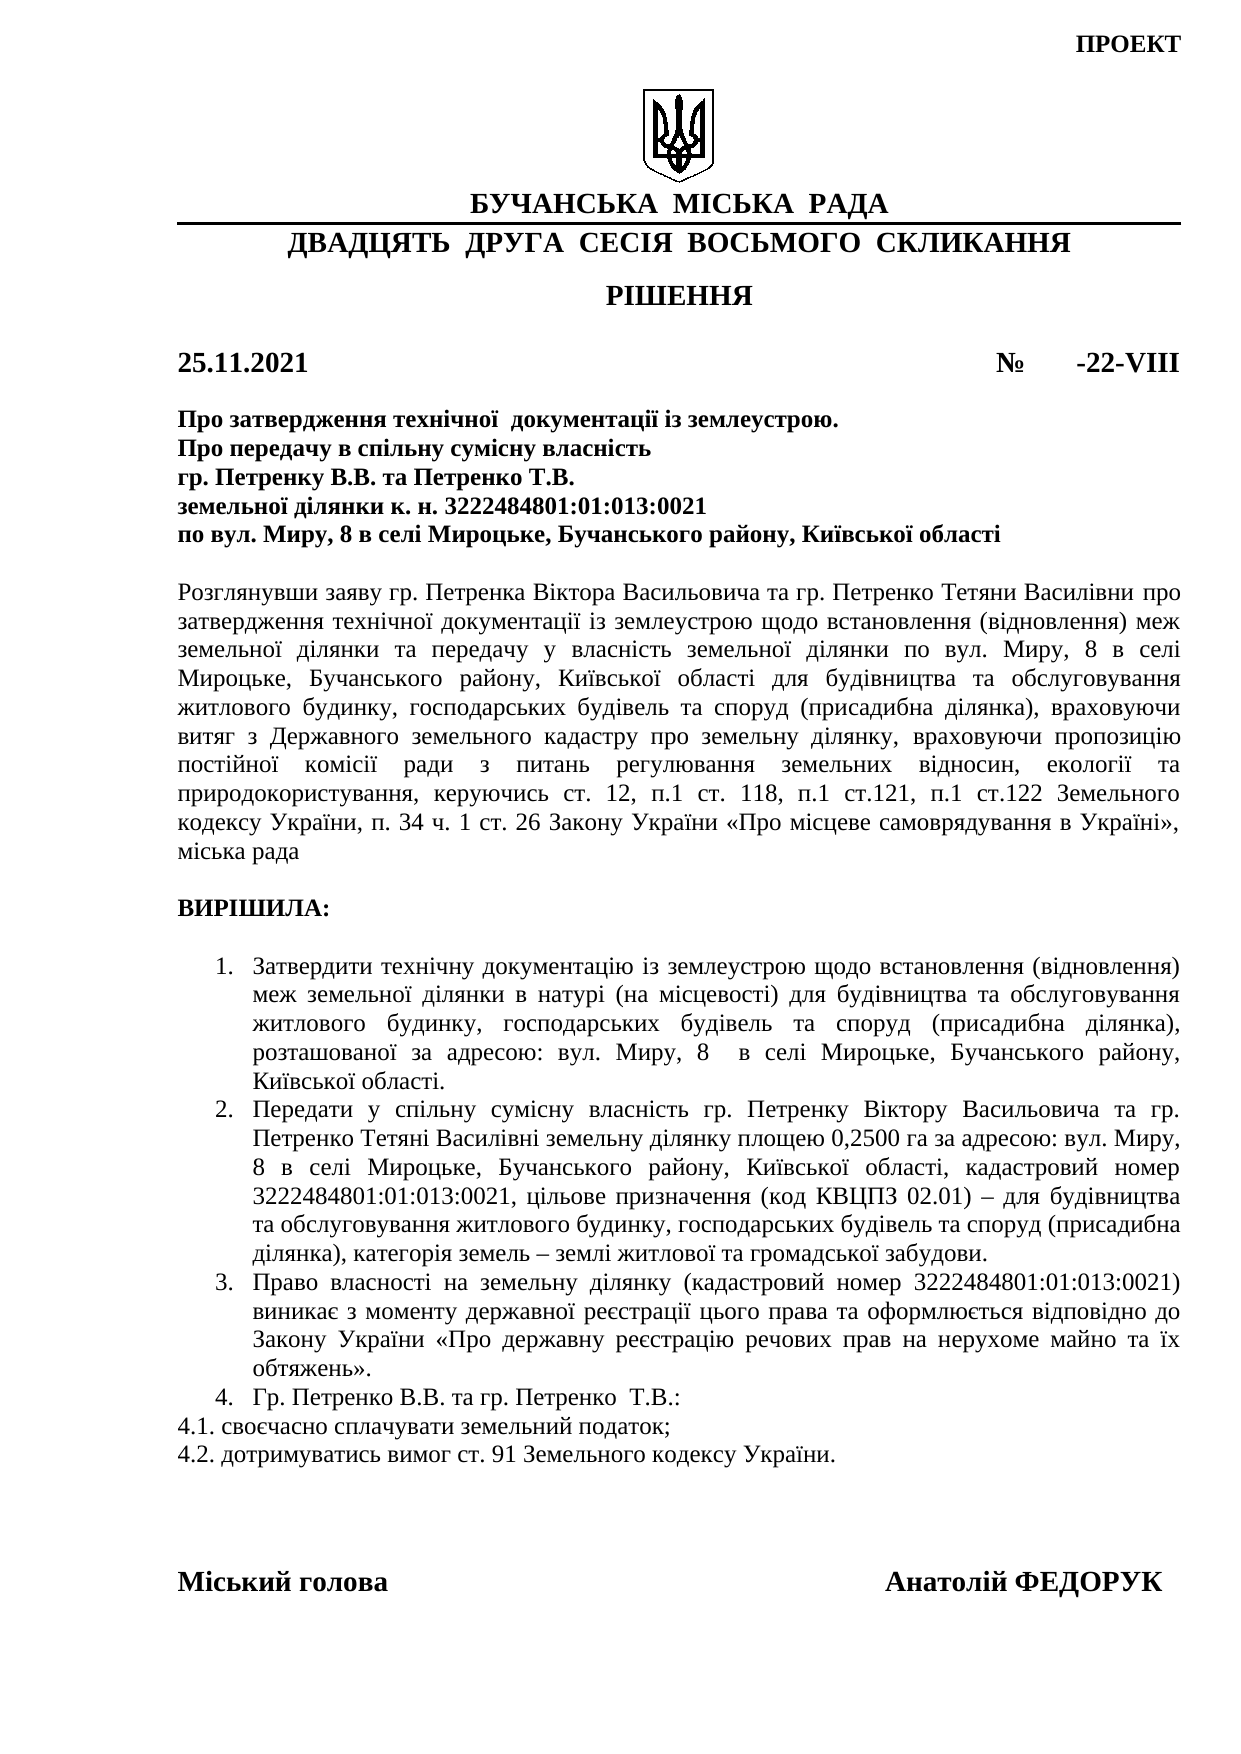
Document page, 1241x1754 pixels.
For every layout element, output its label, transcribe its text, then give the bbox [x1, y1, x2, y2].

text Міський голова Анатолій ФЕДОРУК [177, 1564, 1181, 1598]
text РІШЕННЯ [177, 278, 1181, 312]
text ВИРІШИЛА: [177, 893, 1181, 922]
list Затвердити технічну документацію із землеустрою щодо встановлення (відновлення) меж земельної ділянки в натурі (на місцевості) для будівництва та обслуговування житлового будинку, господарських будівель та споруд (присадибна ділянка), розташованої за адресою: вул. Миру, 8 в селі Мироцьке, Бучанського району, Київської області. [215, 951, 1181, 1094]
list Гр. Петренко В.В. та гр. Петренко Т.В.: [215, 1382, 1181, 1411]
text по вул. Миру, 8 в селі Мироцьке, Бучанського району, Київської області [177, 519, 1181, 548]
text 25.11.2021 № -22-VІІІ [177, 345, 1181, 379]
list Передати у спільну сумісну власність гр. Петренку Віктору Васильовича та гр. Петренко Тетяні Василівні земельну ділянку площею 0,2500 га за адресою: вул. Миру, 8 в селі Мироцьке, Бучанського району, Київської області, кадастровий номер 3222484801:01:013:0021, цільове призначення (код КВЦПЗ 02.01) – для будівництва та обслуговування житлового будинку, господарських будівель та споруд (присадибна ділянка), категорія земель – землі житлової та громадської забудови. [215, 1094, 1181, 1267]
text 4.1. своєчасно сплачувати земельний податок; [177, 1411, 1181, 1439]
list Право власності на земельну ділянку (кадастровий номер 3222484801:01:013:0021) виникає з моменту державної реєстрації цього права та оформлюється відповідно до Закону України «Про державну реєстрацію речових прав на нерухоме майно та їх обтяжень». [215, 1267, 1181, 1382]
text Про передачу в спільну сумісну власність [177, 433, 1181, 462]
text гр. Петренку В.В. та Петренко Т.В. [177, 462, 1181, 491]
text 4.2. дотримуватись вимог ст. 91 Земельного кодексу України. [177, 1439, 1181, 1468]
text земельної ділянки к. н. 3222484801:01:013:0021 [177, 491, 1181, 519]
text Розглянувши заяву гр. Петренка Віктора Васильовича та гр. Петренко Тетяни Василівни про затвердження технічної документації із землеустрою щодо встановлення (відновлення) меж земельної ділянки та передачу у власність земельної ділянки по вул. Миру, 8 в селі Мироцьке, Бучанського району, Київської області для будівництва та обслуговування житлового будинку, господарських будівель та споруд (присадибна ділянка), враховуючи витяг з Державного земельного кадастру про земельну ділянку, враховуючи пропозицію постійної комісії ради з питань регулювання земельних відносин, екології та природокористування, керуючись ст. 12, п.1 ст. 118, п.1 ст.121, п.1 ст.122 Земельного кодексу України, п. 34 ч. 1 ст. 26 Закону України «Про місцеве самоврядування в Україні», міська рада [177, 577, 1181, 864]
text ДВАДЦЯТЬ ДРУГА СЕСІЯ ВОСЬМОГО СКЛИКАННЯ [177, 225, 1181, 259]
text Про затвердження технічної документації із землеустрою. [177, 404, 1181, 433]
text ПРОЕКТ [177, 29, 1181, 58]
text БУЧАНСЬКА МІСЬКА РАДА [177, 187, 1181, 222]
